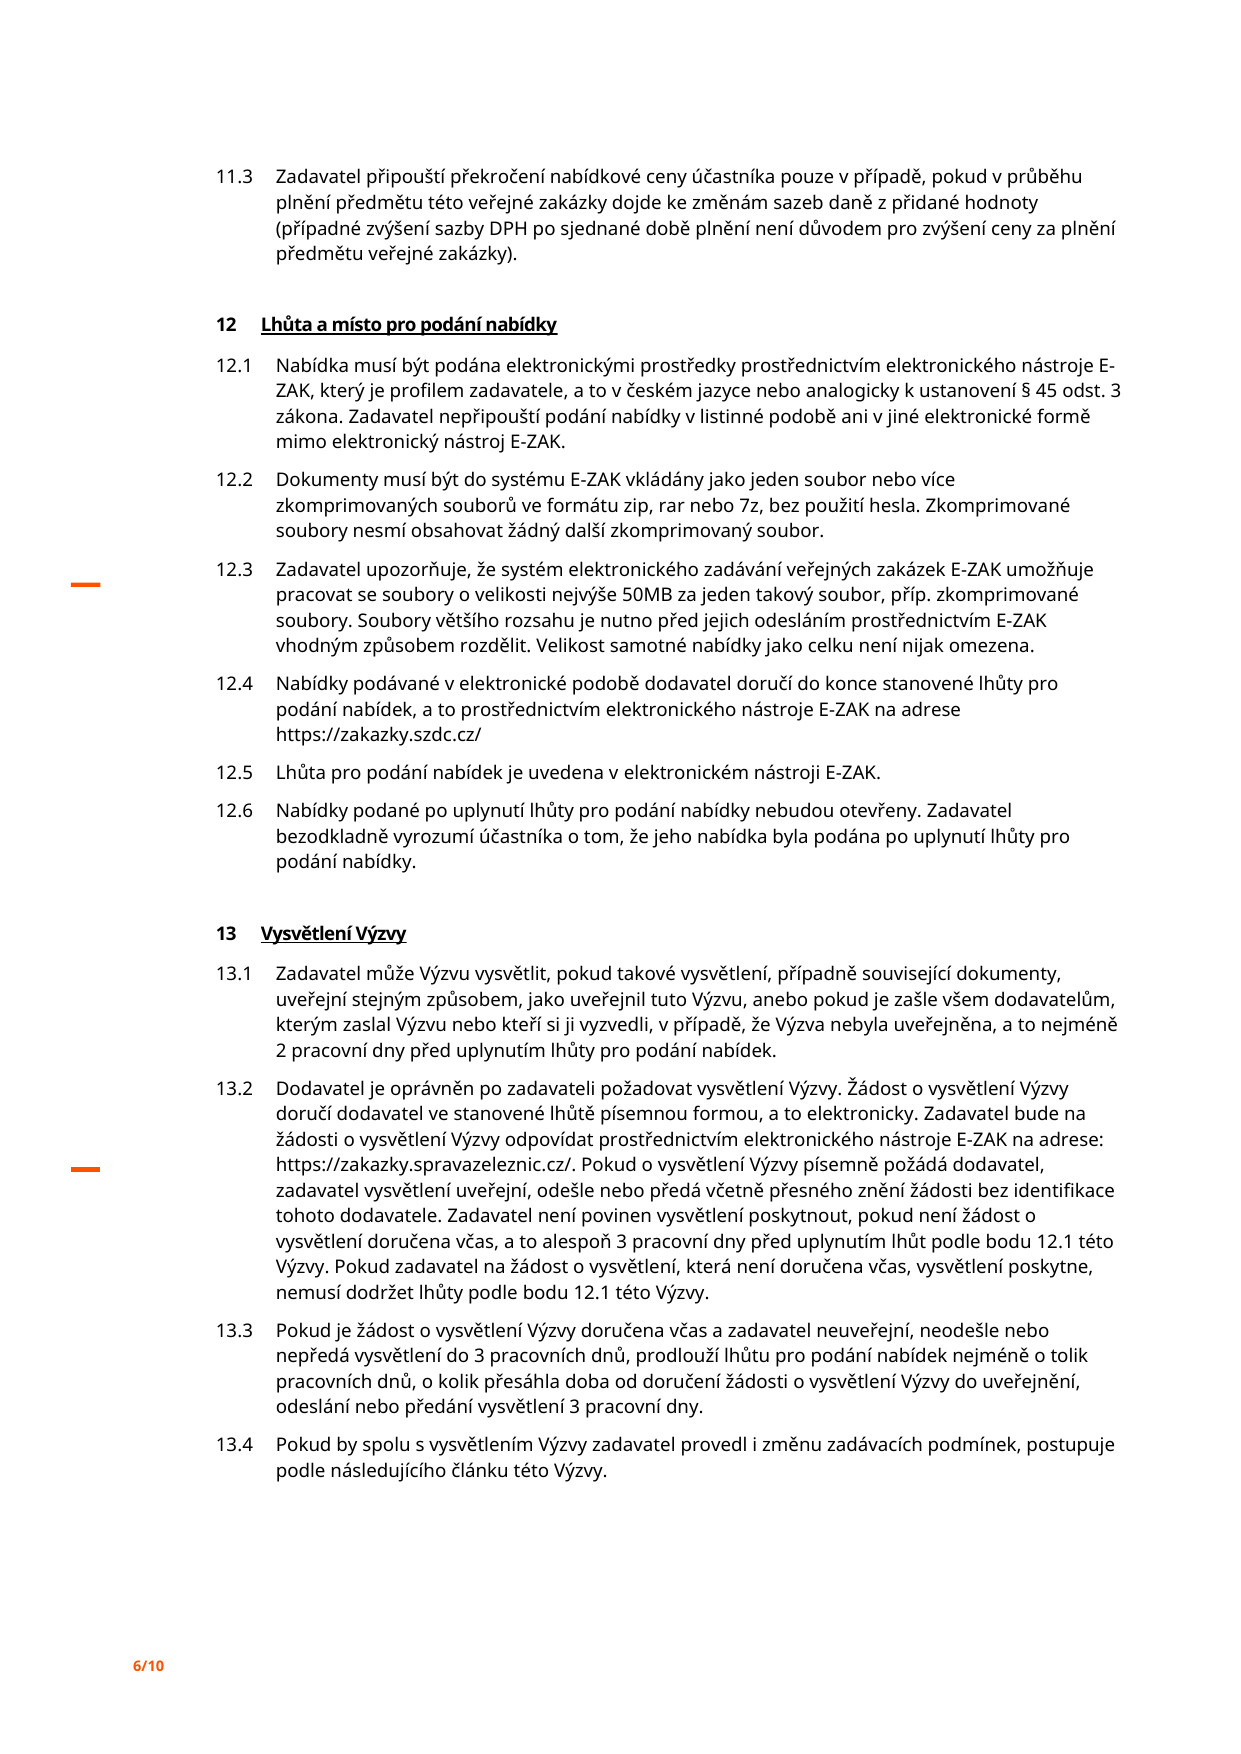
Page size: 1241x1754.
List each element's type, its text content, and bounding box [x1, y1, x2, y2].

subtitle Zadavatel připouští překročení nabídkové ceny účastníka pouze v případě, pokud v průběhu plnění předmětu této veřejné zakázky dojde ke změnám sazeb daně z přidané hodnoty (případné zvýšení sazby DPH po sjednané době plnění není důvodem pro zvýšení ceny za plnění předmětu veřejné zakázky). [216, 164, 1122, 266]
subtitle Zadavatel upozorňuje, že systém elektronického zadávání veřejných zakázek E-ZAK umožňuje pracovat se soubory o velikosti nejvýše 50MB za jeden takový soubor, příp. zkomprimované soubory. Soubory většího rozsahu je nutno před jejich odesláním prostřednictvím E-ZAK vhodným způsobem rozdělit. Velikost samotné nabídky jako celku není nijak omezena. [216, 556, 1122, 658]
subtitle Pokud je žádost o vysvětlení Výzvy doručena včas a zadavatel neuveřejní, neodešle nebo nepředá vysvětlení do 3 pracovních dnů, prodlouží lhůtu pro podání nabídek nejméně o tolik pracovních dnů, o kolik přesáhla doba od doručení žádosti o vysvětlení Výzvy do uveřejnění, odeslání nebo předání vysvětlení 3 pracovní dny. [216, 1317, 1122, 1419]
subtitle Nabídky podávané v elektronické podobě dodavatel doručí do konce stanovené lhůty pro podání nabídek, a to prostřednictvím elektronického nástroje E-ZAK na adrese https://zakazky.szdc.cz/ [216, 670, 1122, 747]
subtitle Lhůta pro podání nabídek je uvedena v elektronickém nástroji E-ZAK. [216, 759, 1122, 785]
subtitle Dokumenty musí být do systému E-ZAK vkládány jako jeden soubor nebo více zkomprimovaných souborů ve formátu zip, rar nebo 7z, bez použití hesla. Zkomprimované soubory nesmí obsahovat žádný další zkomprimovaný soubor. [216, 467, 1122, 543]
subtitle Pokud by spolu s vysvětlením Výzvy zadavatel provedl i změnu zadávacích podmínek, postupuje podle následujícího článku této Výzvy. [216, 1432, 1122, 1483]
subtitle Vysvětlení Výzvy [216, 920, 1122, 945]
subtitle Zadavatel může Výzvu vysvětlit, pokud takové vysvětlení, případně související dokumenty, uveřejní stejným způsobem, jako uveřejnil tuto Výzvu, anebo pokud je zašle všem dodavatelům, kterým zaslal Výzvu nebo kteří si ji vyzvedli, v případě, že Výzva nebyla uveřejněna, a to nejméně 2 pracovní dny před uplynutím lhůty pro podání nabídek. [216, 960, 1122, 1062]
subtitle Nabídka musí být podána elektronickými prostředky prostřednictvím elektronického nástroje E-ZAK, který je profilem zadavatele, a to v českém jazyce nebo analogicky k ustanovení § 45 odst. 3 zákona. Zadavatel nepřipouští podání nabídky v listinné podobě ani v jiné elektronické formě mimo elektronický nástroj E-ZAK. [216, 352, 1122, 454]
subtitle Dodavatel je oprávněn po zadavateli požadovat vysvětlení Výzvy. Žádost o vysvětlení Výzvy doručí dodavatel ve stanovené lhůtě písemnou formou, a to elektronicky. Zadavatel bude na žádosti o vysvětlení Výzvy odpovídat prostřednictvím elektronického nástroje E-ZAK na adrese: https://zakazky.spravazeleznic.cz/. Pokud o vysvětlení Výzvy písemně požádá dodavatel, zadavatel vysvětlení uveřejní, odešle nebo předá včetně přesného znění žádosti bez identifikace tohoto dodavatele. Zadavatel není povinen vysvětlení poskytnout, pokud není žádost o vysvětlení doručena včas, a to alespoň 3 pracovní dny před uplynutím lhůt podle bodu 12.1 této Výzvy. Pokud zadavatel na žádost o vysvětlení, která není doručena včas, vysvětlení poskytne, nemusí dodržet lhůty podle bodu 12.1 této Výzvy. [216, 1075, 1122, 1305]
subtitle Nabídky podané po uplynutí lhůty pro podání nabídky nebudou otevřeny. Zadavatel bezodkladně vyrozumí účastníka o tom, že jeho nabídka byla podána po uplynutí lhůty pro podání nabídky. [216, 797, 1122, 874]
subtitle Lhůta a místo pro podání nabídky [216, 312, 1122, 337]
